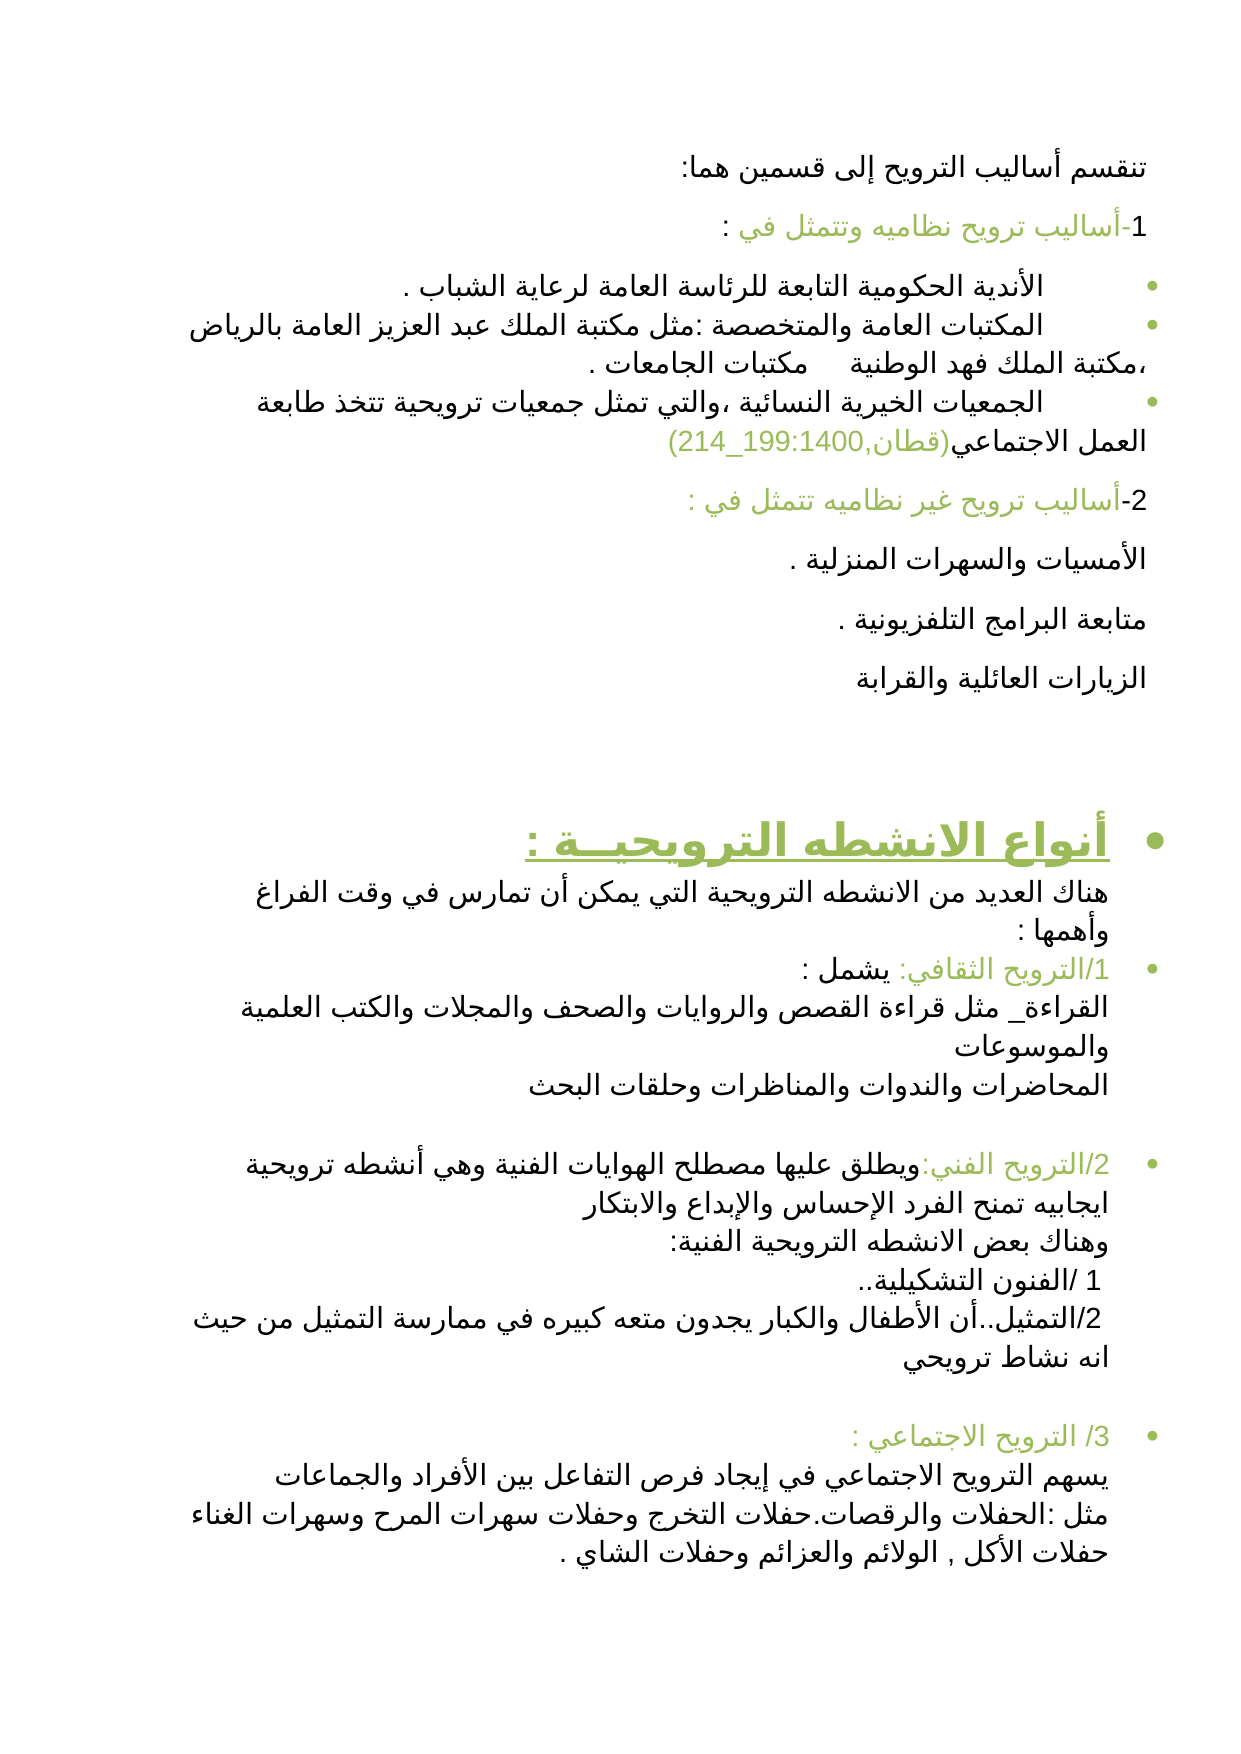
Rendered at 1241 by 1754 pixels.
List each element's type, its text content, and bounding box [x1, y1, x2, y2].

list المكتبات العامة والمتخصصة :مثل مكتبة الملك عبد العزيز العامة بالرياض ،مكتبة الملك فهد الوطنية مكتبات الجامعات . [187, 307, 1147, 380]
list يسهم الترويح الاجتماعي في إيجاد فرص التفاعل بين الأفراد والجماعات مثل :الحفلات والرقصات.حفلات التخرج وحفلات سهرات المرح وسهرات الغناء حفلات الأكل , الولائم والعزائم وحفلات الشاي . [187, 1458, 1110, 1569]
list 3/ الترويح الاجتماعي : [187, 1419, 1147, 1453]
text متابعة البرامج التلفزيونية . [187, 602, 1147, 635]
list هناك العديد من الانشطه الترويحية التي يمكن أن تمارس في وقت الفراغ وأهمها : [187, 875, 1110, 947]
list 2/الترويح الفني:ويطلق عليها مصطلح الهوايات الفنية وهي أنشطه ترويحية ايجابيه تمنح الفرد الإحساس والإبداع والابتكار [187, 1147, 1147, 1219]
list 1 /الفنون التشكيلية.. [187, 1263, 1110, 1296]
list أنواع الانشطه الترويحيــة : [187, 814, 1147, 867]
list 1/الترويح الثقافي: يشمل : [187, 952, 1147, 986]
text تنقسم أساليب الترويح إلى قسمين هما: [187, 150, 1147, 183]
list القراءة_ مثل قراءة القصص والروايات والصحف والمجلات والكتب العلمية والموسوعات [187, 991, 1110, 1063]
text الأمسيات والسهرات المنزلية . [187, 542, 1147, 576]
list وهناك بعض الانشطه الترويحية الفنية: [187, 1224, 1110, 1258]
list الجمعيات الخيرية النسائية ،والتي تمثل جمعيات ترويحية تتخذ طابعة العمل الاجتماعي(قطان,199:1400_214) [187, 385, 1147, 457]
list المحاضرات والندوات والمناظرات وحلقات البحث [187, 1068, 1110, 1101]
text 2-أساليب ترويح غير نظاميه تتمثل في : [187, 483, 1147, 516]
text 1-أساليب ترويح نظاميه وتتمثل في : [187, 209, 1147, 243]
list الأندية الحكومية التابعة للرئاسة العامة لرعاية الشباب . [187, 269, 1147, 302]
list 2/التمثيل..أن الأطفال والكبار يجدون متعه كبيره في ممارسة التمثيل من حيث انه نشاط ترويحي [187, 1301, 1110, 1373]
text الزيارات العائلية والقرابة [187, 661, 1147, 694]
